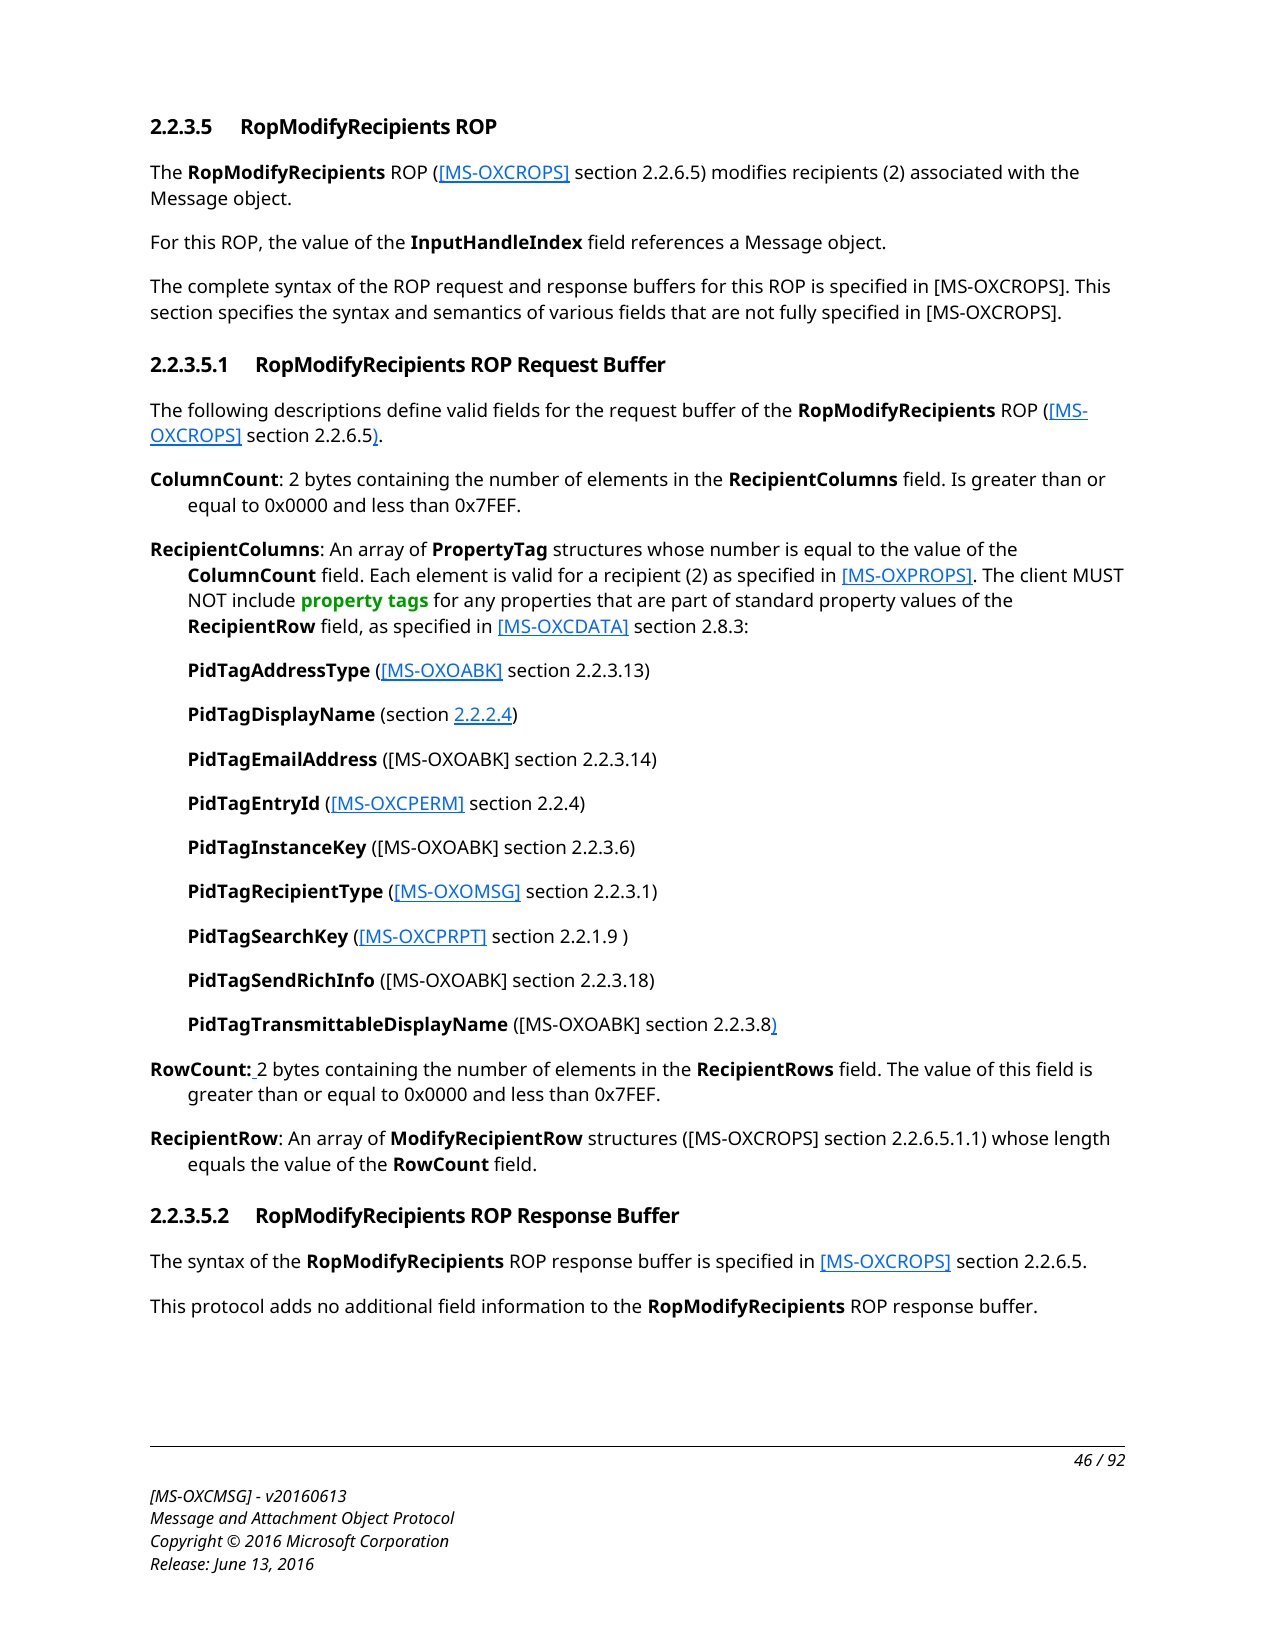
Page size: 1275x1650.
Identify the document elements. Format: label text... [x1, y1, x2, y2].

text PidTagEntryId ([MS-OXCPERM] section 2.2.4) [187, 790, 1125, 816]
text RowCount: 2 bytes containing the number of elements in the RecipientRows field. The value of this field is greater than or equal to 0x0000 and less than 0x7FEF. [150, 1056, 1125, 1107]
text RecipientRow: An array of ModifyRecipientRow structures ([MS-OXCROPS] section 2.2.6.5.1.1) whose length equals the value of the RowCount field. [150, 1126, 1125, 1177]
text PidTagRecipientType ([MS-OXOMSG] section 2.2.3.1) [187, 879, 1125, 904]
subtitle RopModifyRecipients ROP Response Buffer [150, 1202, 1125, 1230]
text PidTagDisplayName (section 2.2.2.4) [187, 702, 1125, 727]
text The complete syntax of the ROP request and response buffers for this ROP is specified in [MS-OXCROPS]. This section specifies the syntax and semantics of various fields that are not fully specified in [MS-OXCROPS]. [150, 274, 1125, 325]
text This protocol adds no additional field information to the RopModifyRecipients ROP response buffer. [150, 1293, 1125, 1319]
text The RopModifyRecipients ROP ([MS-OXCROPS] section 2.2.6.5) modifies recipients (2) associated with the Message object. [150, 160, 1125, 211]
text PidTagAddressType ([MS-OXOABK] section 2.2.3.13) [187, 657, 1125, 683]
text PidTagSendRichInfo ([MS-OXOABK] section 2.2.3.18) [187, 967, 1125, 993]
text For this ROP, the value of the InputHandleIndex field references a Message object. [150, 229, 1125, 255]
text PidTagEmailAddress ([MS-OXOABK] section 2.2.3.14) [187, 746, 1125, 771]
text PidTagTransmittableDisplayName ([MS-OXOABK] section 2.2.3.8) [187, 1012, 1125, 1037]
subtitle RopModifyRecipients ROP [150, 112, 1125, 141]
text PidTagInstanceKey ([MS-OXOABK] section 2.2.3.6) [187, 834, 1125, 860]
text PidTagSearchKey ([MS-OXCPRPT] section 2.2.1.9 ) [187, 923, 1125, 948]
text RecipientColumns: An array of PropertyTag structures whose number is equal to the value of the ColumnCount field. Each element is valid for a recipient (2) as specified in [MS-OXPROPS]. The client MUST NOT include property tags for any properties that are part of standard property values of the RecipientRow field, as specified in [MS-OXCDATA] section 2.8.3: [150, 537, 1125, 639]
text ColumnCount: 2 bytes containing the number of elements in the RecipientColumns field. Is greater than or equal to 0x0000 and less than 0x7FEF. [150, 467, 1125, 518]
text The syntax of the RopModifyRecipients ROP response buffer is specified in [MS-OXCROPS] section 2.2.6.5. [150, 1249, 1125, 1274]
text The following descriptions define valid fields for the request buffer of the RopModifyRecipients ROP ([MS-OXCROPS] section 2.2.6.5). [150, 397, 1125, 448]
subtitle RopModifyRecipients ROP Request Buffer [150, 350, 1125, 378]
